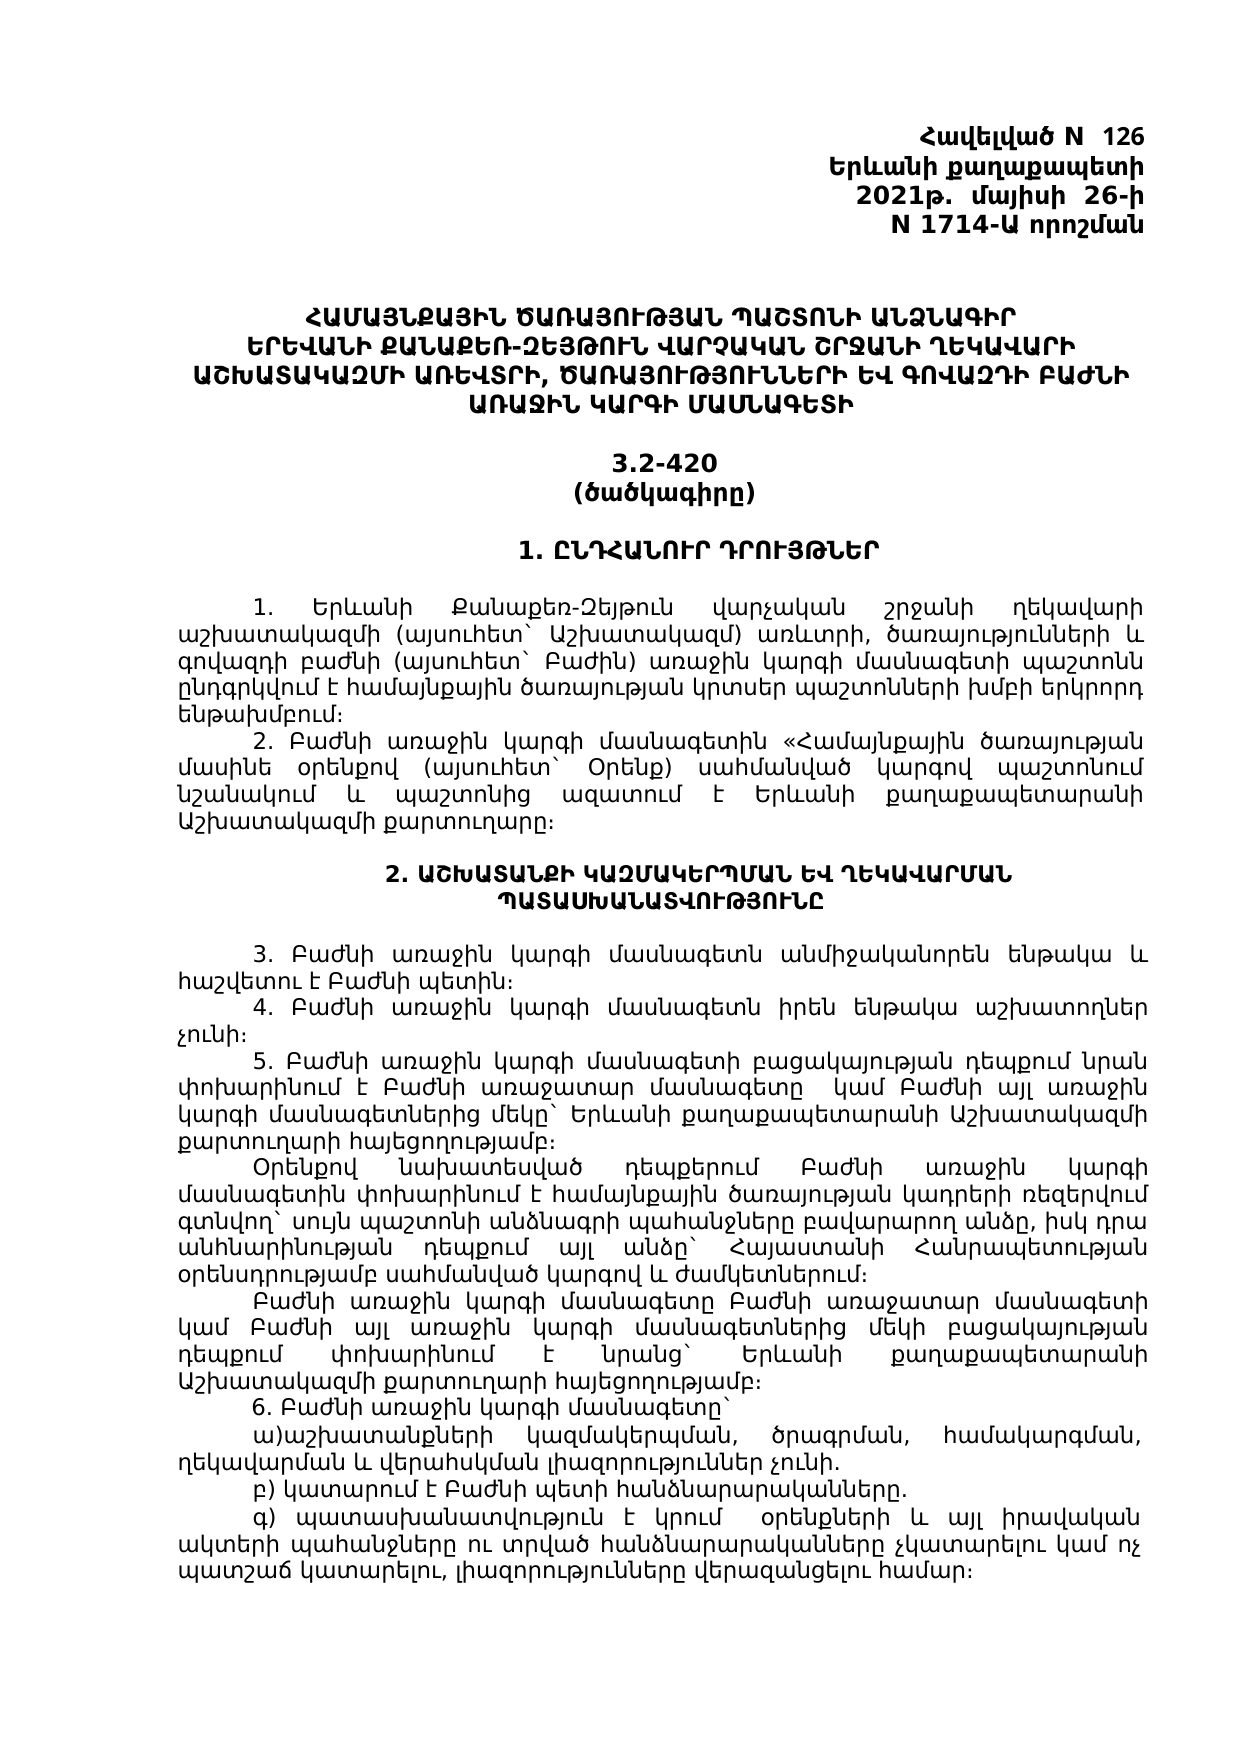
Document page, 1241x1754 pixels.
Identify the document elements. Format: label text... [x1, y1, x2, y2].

subtitle ԱՇԽԱՏԱԿԱԶՄԻ ԱՌԵՎՏՐԻ, ԾԱՌԱՅՈՒԹՅՈՒՆՆԵՐԻ ԵՎ ԳՈՎԱԶԴԻ ԲԱԺՆԻ [177, 361, 1145, 390]
text 2021թ. մայիսի 26-ի [620, 181, 1145, 211]
text ՀԱՄԱՅՆՔԱՅԻՆ ԾԱՌԱՅՈՒԹՅԱՆ ՊԱՇՏՈՆԻ ԱՆՁՆԱԳԻՐ [177, 303, 1145, 332]
text Երևանի քաղաքապետի [620, 152, 1145, 181]
text N 1714-Ա որոշման [620, 211, 1145, 240]
text (ծածկագիրը) [177, 478, 1152, 507]
text 4. Բաժնի առաջին կարգի մասնագետն իրեն ենթակա աշխատողներ չունի։ [177, 994, 1149, 1048]
text 1. ԸՆԴՀԱՆՈՒՐ ԴՐՈՒՅԹՆԵՐ [177, 536, 1145, 565]
text Հավելված N 126 [620, 118, 1145, 152]
subtitle ԵՐԵՎԱՆԻ ՔԱՆԱՔԵՌ-ԶԵՅԹՈՒՆ ՎԱՐՉԱԿԱՆ ՇՐՋԱՆԻ ՂԵԿԱՎԱՐԻ [177, 332, 1145, 361]
text 6. Բաժնի առաջին կարգի մասնագետը` [177, 1394, 1149, 1421]
text 2. ԱՇԽԱՏԱՆՔԻ ԿԱԶՄԱԿԵՐՊՄԱՆ ԵՎ ՂԵԿԱՎԱՐՄԱՆ ՊԱՏԱՍԽԱՆԱՏՎՈՒԹՅՈՒՆԸ [177, 861, 1145, 914]
text Օրենքով նախատեսված դեպքերում Բաժնի առաջին կարգի մասնագետին փոխարինում է համայնքային ծառայության կադրերի ռեզերվում գտնվող` սույն պաշտոնի անձնագրի պահանջները բավարարող անձը, իսկ դրա անհնարինության դեպքում այլ անձը` Հայաստանի Հանրապետության օրենսդրությամբ սահմանված կարգով և ժամկետներում։ [177, 1154, 1149, 1288]
text 2. Բաժնի առաջին կարգի մասնագետին «Համայնքային ծառայության մասինե օրենքով (այսուհետ` Օրենք) սահմանված կարգով պաշտոնում նշանակում և պաշտոնից ազատում է Երևանի քաղաքապետարանի Աշխատակազմի քարտուղարը։ [177, 728, 1145, 834]
subtitle ԱՌԱՋԻՆ ԿԱՐԳԻ ՄԱՍՆԱԳԵՏԻ [177, 390, 1145, 419]
text Բաժնի առաջին կարգի մասնագետը Բաժնի առաջատար մասնագետի կամ Բաժնի այլ առաջին կարգի մասնագետներից մեկի բացակայության դեպքում փոխարինում է նրանց` Երևանի քաղաքապետարանի Աշխատակազմի քարտուղարի հայեցողությամբ։ [177, 1288, 1149, 1394]
text 3.2-420 [177, 449, 1152, 478]
text բ) կատարում է Բաժնի պետի հանձնարարականները. [177, 1477, 1142, 1503]
text 1. Երևանի Քանաքեռ-Զեյթուն վարչական շրջանի ղեկավարի աշխատակազմի (այսուհետ` Աշխատակազմ) առևտրի, ծառայությունների և գովազդի բաժնի (այսուհետ` Բաժին) առաջին կարգի մասնագետի պաշտոնն ընդգրկվում է համայնքային ծառայության կրտսեր պաշտոնների խմբի երկրորդ ենթախմբում։ [177, 594, 1145, 728]
text ա)աշխատանքների կազմակերպման, ծրագրման, համակարգման, ղեկավարման և վերահսկման լիազորություններ չունի. [177, 1422, 1142, 1476]
text գ) պատասխանատվություն է կրում օրենքների և այլ իրավական ակտերի պահանջները ու տրված հանձնարարականները չկատարելու կամ ոչ պատշաճ կատարելու, լիազորությունները վերազանցելու համար։ [177, 1504, 1142, 1584]
text 3. Բաժնի առաջին կարգի մասնագետն անմիջականորեն ենթակա և հաշվետու է Բաժնի պետին։ [177, 941, 1149, 994]
text 5. Բաժնի առաջին կարգի մասնագետի բացակայության դեպքում նրան փոխարինում է Բաժնի առաջատար մասնագետը կամ Բաժնի այլ առաջին կարգի մասնագետներից մեկը` Երևանի քաղաքապետարանի Աշխատակազմի քարտուղարի հայեցողությամբ։ [177, 1048, 1149, 1154]
